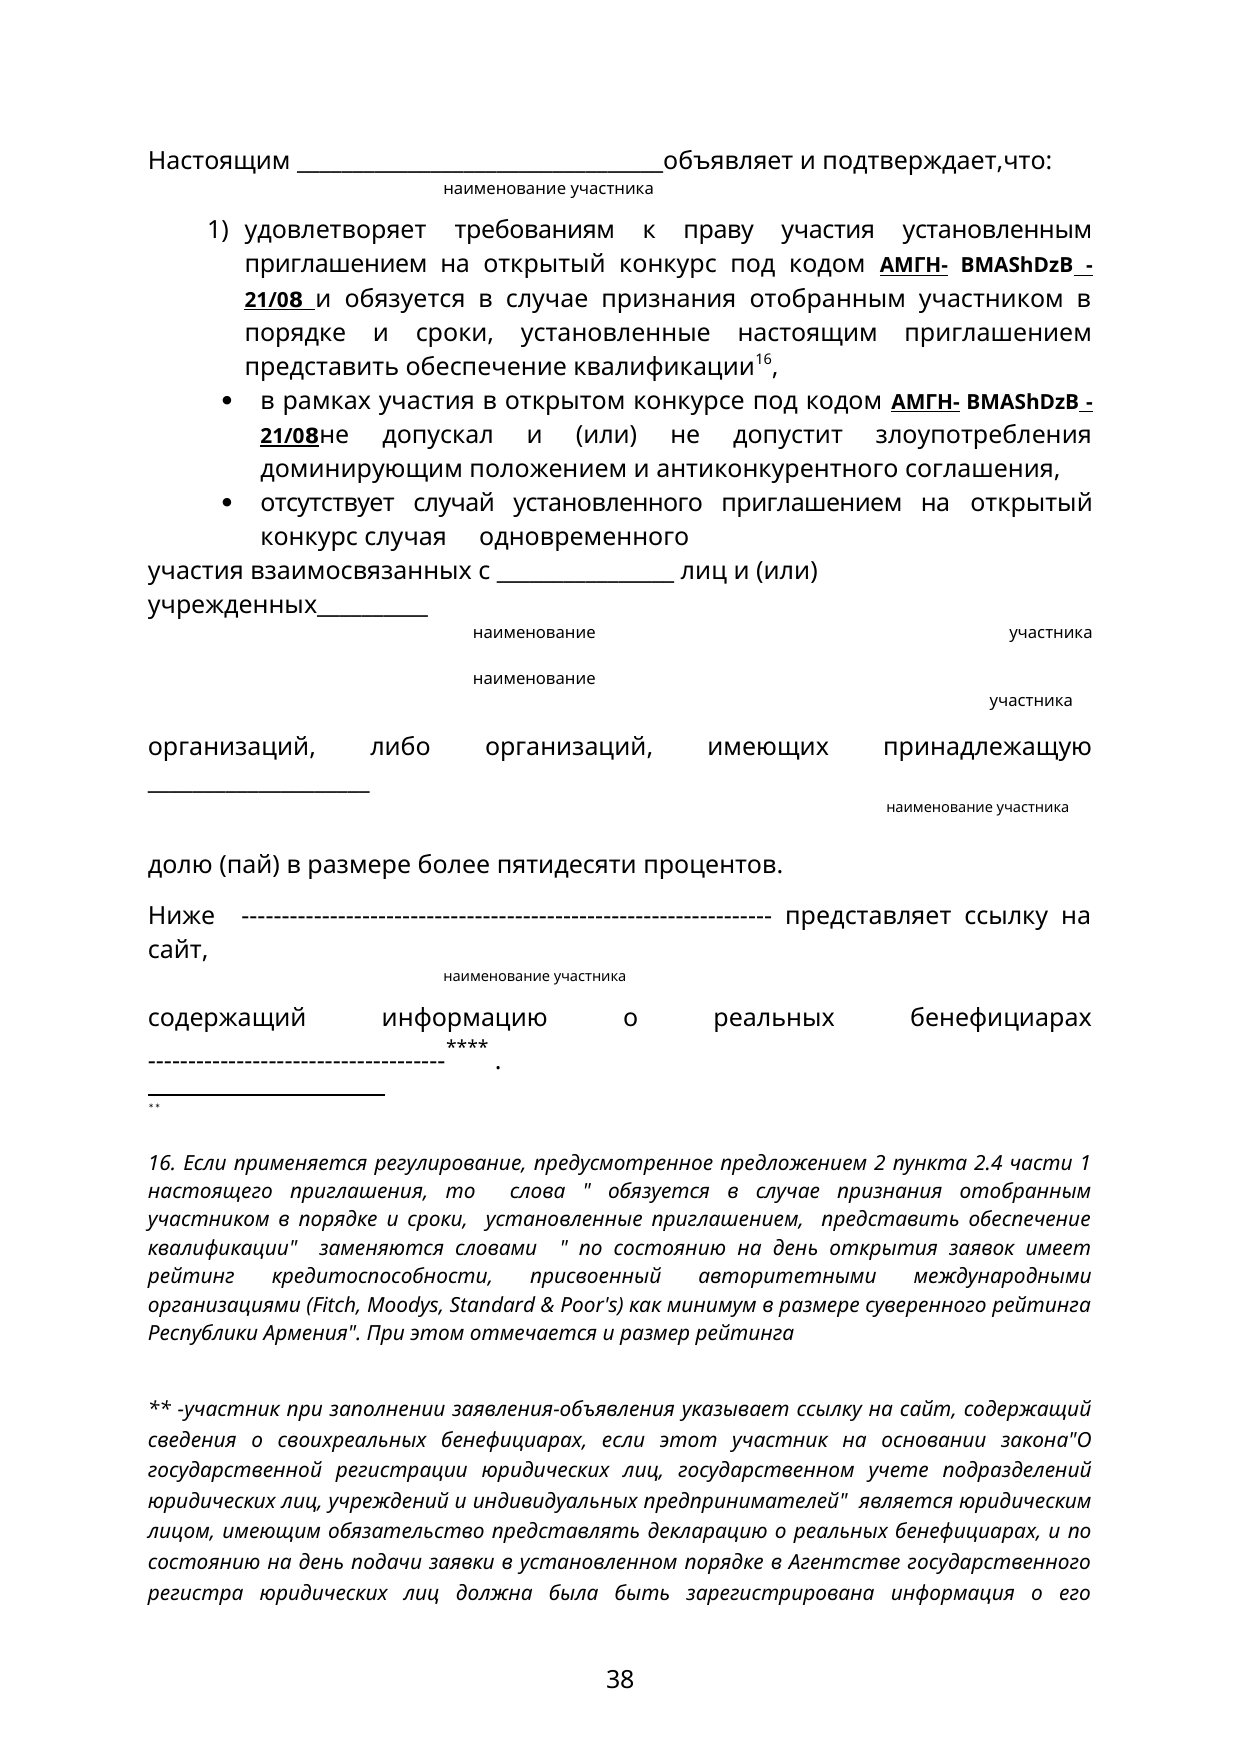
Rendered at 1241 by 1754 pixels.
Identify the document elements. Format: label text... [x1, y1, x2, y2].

text Настоящим _________________________________объявляет и подтверждает,что: [148, 143, 1092, 177]
text наименование участника [443, 177, 1092, 199]
list в рамках участия в открытом конкурсе под кодом AMГH- BMAShDzB -21/08не допускал и (или) не допустит злоупотребления доминирующим положением и антиконкурентного соглашения, [223, 382, 1092, 484]
text наименование участника наименование [473, 621, 1092, 689]
text содержащий информацию о реальных бенефициарах -------------------------------------** . [148, 1000, 1092, 1079]
text участия взаимосвязанных с ________________ лиц и (или) учрежденных__________ [148, 553, 1092, 621]
text долю (пай) в размере более пятидесяти процентов. [148, 847, 1092, 881]
text участника [989, 689, 1092, 712]
text наименование участника [443, 966, 1092, 1000]
list отсутствует случай установленного приглашением на открытый конкурс случая одновременного [223, 484, 1092, 553]
text Ниже ------------------------------------------------------------------ представляет ссылку на сайт, [148, 898, 1092, 966]
list удовлетворяет требованиям к праву участия установленным приглашением на открытый конкурс под кодом AMГH- BMAShDzB -21/08 и обязуется в случае признания отобранным участником в порядке и сроки, установленные настоящим приглашением представить обеспечение квалификации16, [207, 212, 1092, 382]
text организаций, либо организаций, имеющих принадлежащую ____________________ [148, 728, 1092, 796]
text наименование участника [886, 796, 1092, 831]
